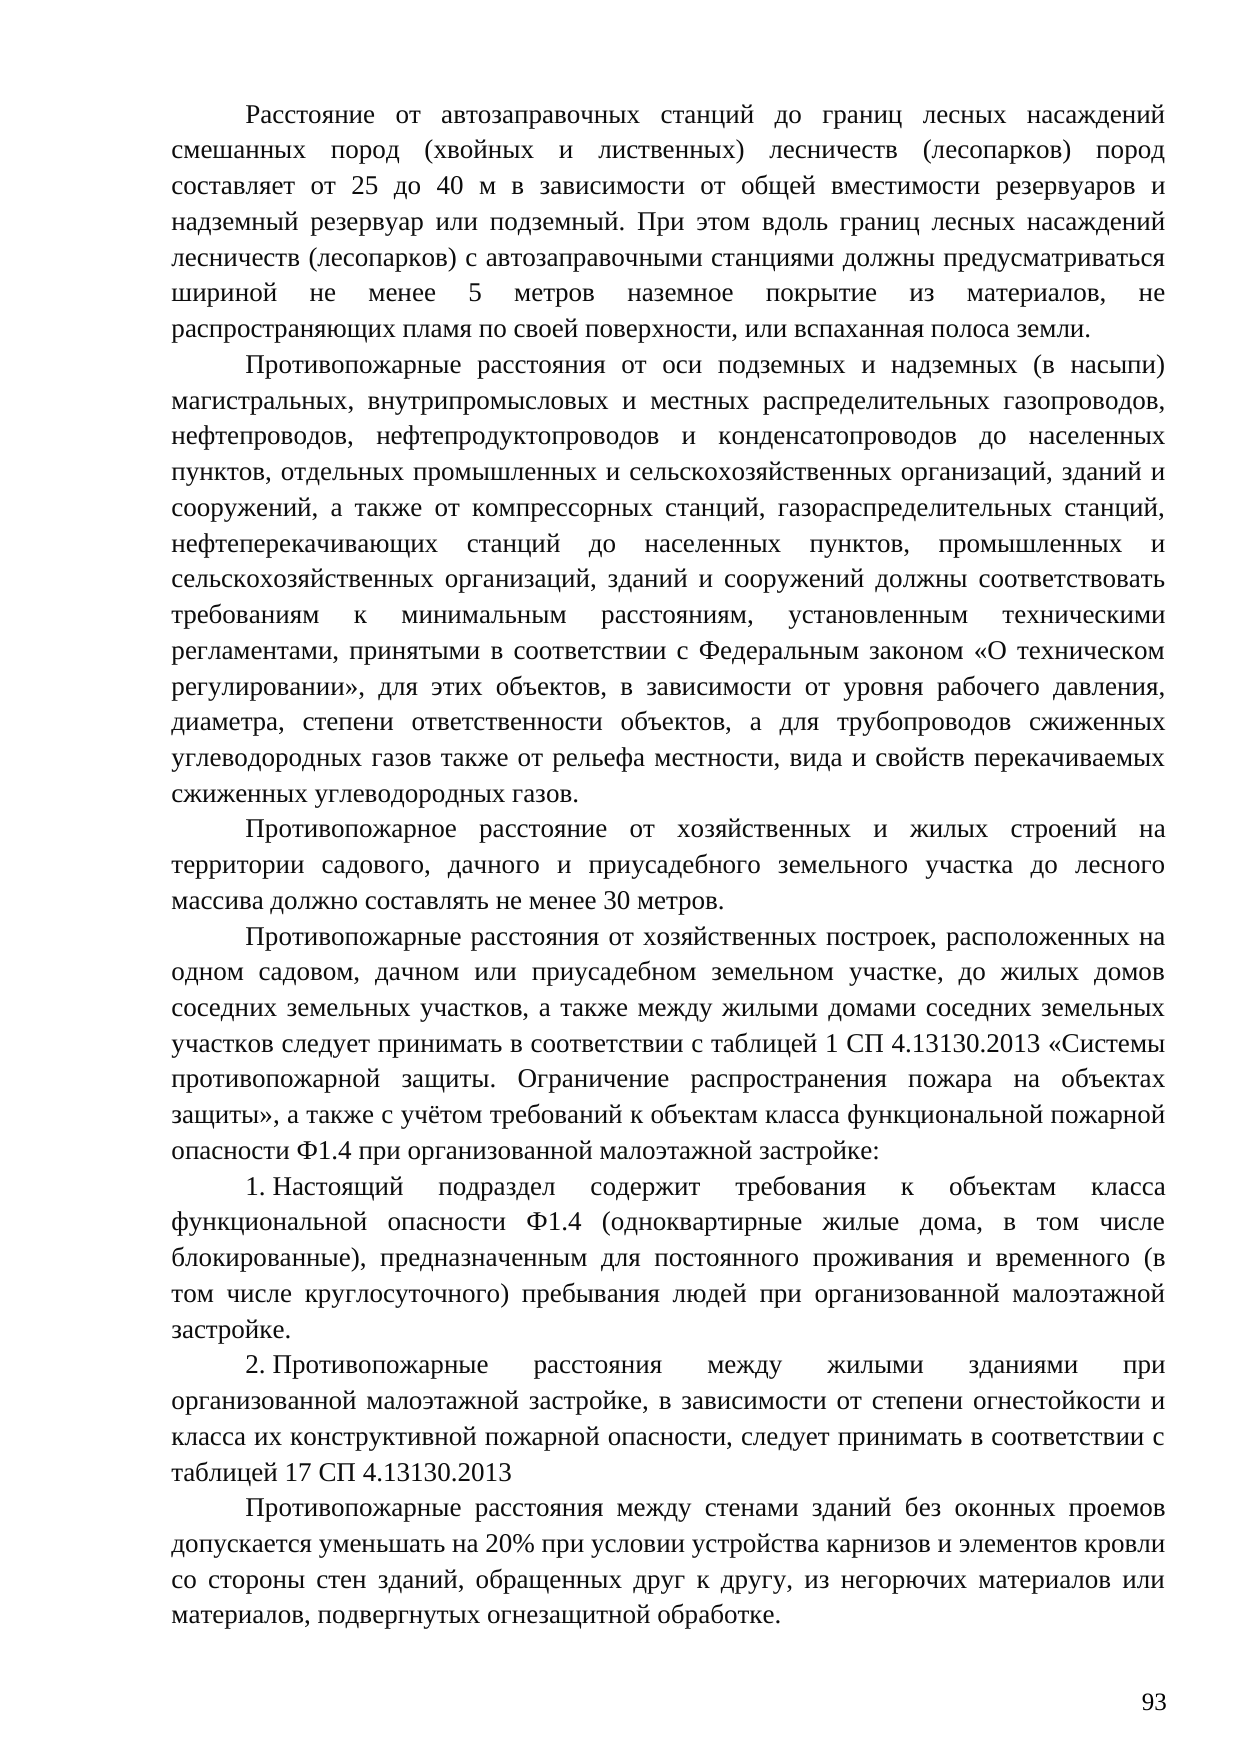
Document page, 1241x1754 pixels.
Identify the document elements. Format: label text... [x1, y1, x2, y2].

text Противопожарные расстояния от хозяйственных построек, расположенных на одном садовом, дачном или приусадебном земельном участке, до жилых домов соседних земельных участков, а также между жилыми домами соседних земельных участков следует принимать в соответствии с таблицей 1 СП 4.13130.2013 «Системы противопожарной защиты. Ограничение распространения пожара на объектах защиты», а также с учётом требований к объектам класса функциональной пожарной опасности Ф1.4 при организованной малоэтажной застройке: [171, 920, 1167, 1165]
text Противопожарное расстояние от хозяйственных и жилых строений на территории садового, дачного и приусадебного земельного участка до лесного массива должно составлять не менее 30 метров. [171, 812, 1167, 915]
text 1. Настоящий подраздел содержит требования к объектам класса функциональной опасности Ф1.4 (одноквартирные жилые дома, в том числе блокированные), предназначенным для постоянного проживания и временного (в том числе круглосуточного) пребывания людей при организованной малоэтажной застройке. [171, 1170, 1167, 1344]
text 2. Противопожарные расстояния между жилыми зданиями при организованной малоэтажной застройке, в зависимости от степени огнестойкости и класса их конструктивной пожарной опасности, следует принимать в соответствии с таблицей 17 СП 4.13130.2013 [171, 1348, 1167, 1487]
text Расстояние от автозаправочных станций до границ лесных насаждений смешанных пород (хвойных и лиственных) лесничеств (лесопарков) пород составляет от 25 до 40 м в зависимости от общей вместимости резервуаров и надземный резервуар или подземный. При этом вдоль границ лесных насаждений лесничеств (лесопарков) с автозаправочными станциями должны предусматриваться шириной не менее 5 метров наземное покрытие из материалов, не распространяющих пламя по своей поверхности, или вспаханная полоса земли. [171, 98, 1167, 343]
text Противопожарные расстояния от оси подземных и надземных (в насыпи) магистральных, внутрипромысловых и местных распределительных газопроводов, нефтепроводов, нефтепродуктопроводов и конденсатопроводов до населенных пунктов, отдельных промышленных и сельскохозяйственных организаций, зданий и сооружений, а также от компрессорных станций, газораспределительных станций, нефтеперекачивающих станций до населенных пунктов, промышленных и сельскохозяйственных организаций, зданий и сооружений должны соответствовать требованиям к минимальным расстояниям, установленным техническими регламентами, принятыми в соответствии с Федеральным законом «О техническом регулировании», для этих объектов, в зависимости от уровня рабочего давления, диаметра, степени ответственности объектов, а для трубопроводов сжиженных углеводородных газов также от рельефа местности, вида и свойств перекачиваемых сжиженных углеводородных газов. [171, 348, 1167, 808]
text Противопожарные расстояния между стенами зданий без оконных проемов допускается уменьшать на 20% при условии устройства карнизов и элементов кровли со стороны стен зданий, обращенных друг к другу, из негорючих материалов или материалов, подвергнутых огнезащитной обработке. [171, 1491, 1167, 1630]
